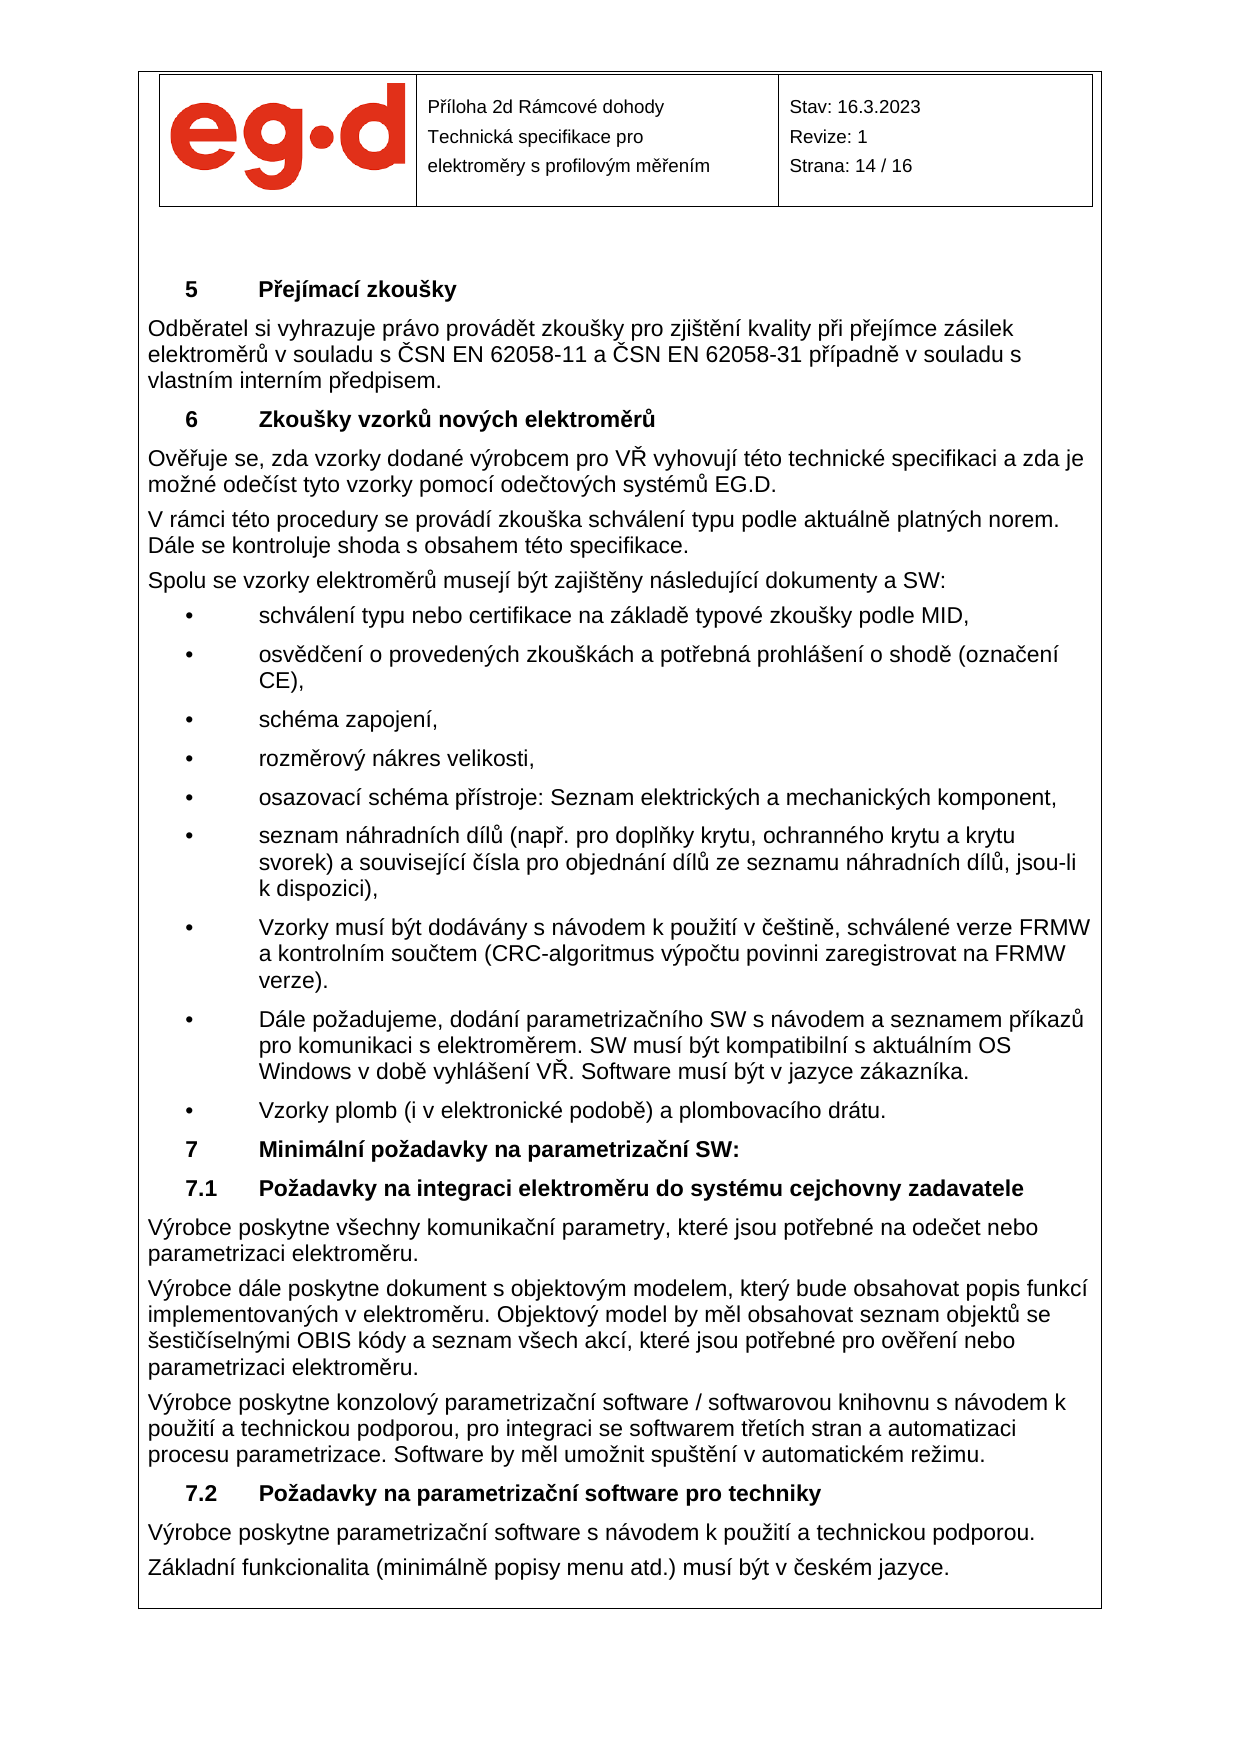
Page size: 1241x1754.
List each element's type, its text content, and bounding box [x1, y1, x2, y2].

list Vzorky musí být dodávány s návodem k použití v češtině, schválené verze FRMW a kontrolním součtem (CRC-algoritmus výpočtu povinni zaregistrovat na FRMW verze). [185, 914, 1093, 993]
subtitle Zkoušky vzorků nových elektroměrů [185, 406, 1093, 433]
text Výrobce poskytne parametrizační software s návodem k použití a technickou podporou. [148, 1519, 1093, 1545]
subtitle Minimální požadavky na parametrizační SW: [185, 1136, 1093, 1162]
list osvědčení o provedených zkouškách a potřebná prohlášení o shodě (označení CE), [185, 641, 1093, 693]
picture [170, 83, 406, 190]
list rozměrový nákres velikosti, [185, 745, 1093, 771]
text Základní funkcionalita (minimálně popisy menu atd.) musí být v českém jazyce. [148, 1554, 1093, 1580]
list osazovací schéma přístroje: Seznam elektrických a mechanických komponent, [185, 784, 1093, 810]
text Spolu se vzorky elektroměrů musejí být zajištěny následující dokumenty a SW: [148, 567, 1093, 593]
text Ověřuje se, zda vzorky dodané výrobcem pro VŘ vyhovují této technické specifikaci a zda je možné odečíst tyto vzorky pomocí odečtových systémů EG.D. [148, 445, 1093, 498]
list schéma zapojení, [185, 706, 1093, 732]
text Výrobce dále poskytne dokument s objektovým modelem, který bude obsahovat popis funkcí implementovaných v elektroměru. Objektový model by měl obsahovat seznam objektů se šestičíselnými OBIS kódy a seznam všech akcí, které jsou potřebné pro ověření nebo parametrizaci elektroměru. [148, 1275, 1093, 1380]
subtitle Požadavky na integraci elektroměru do systému cejchovny zadavatele [185, 1175, 1093, 1201]
text Výrobce poskytne všechny komunikační parametry, které jsou potřebné na odečet nebo parametrizaci elektroměru. [148, 1214, 1093, 1266]
text Odběratel si vyhrazuje právo provádět zkoušky pro zjištění kvality při přejímce zásilek elektroměrů v souladu s ČSN EN 62058-11 a ČSN EN 62058-31 případně v souladu s vlastním interním předpisem. [148, 315, 1093, 394]
list seznam náhradních dílů (např. pro doplňky krytu, ochranného krytu a krytu svorek) a související čísla pro objednání dílů ze seznamu náhradních dílů, jsou-li k dispozici), [185, 822, 1093, 902]
text Výrobce poskytne konzolový parametrizační software / softwarovou knihovnu s návodem k použití a technickou podporou, pro integraci se softwarem třetích stran a automatizaci procesu parametrizace. Software by měl umožnit spuštění v automatickém režimu. [148, 1388, 1093, 1468]
text V rámci této procedury se provádí zkouška schválení typu podle aktuálně platných norem. Dále se kontroluje shoda s obsahem této specifikace. [148, 506, 1093, 559]
list Vzorky plomb (i v elektronické podobě) a plombovacího drátu. [185, 1097, 1093, 1123]
subtitle Požadavky na parametrizační software pro techniky [185, 1480, 1093, 1506]
list schválení typu nebo certifikace na základě typové zkoušky podle MID, [185, 602, 1093, 628]
subtitle Přejímací zkoušky [185, 276, 1093, 302]
list Dále požadujeme, dodání parametrizačního SW s návodem a seznamem příkazů pro komunikaci s elektroměrem. SW musí být kompatibilní s aktuálním OS Windows v době vyhlášení VŘ. Software musí být v jazyce zákazníka. [185, 1006, 1093, 1085]
